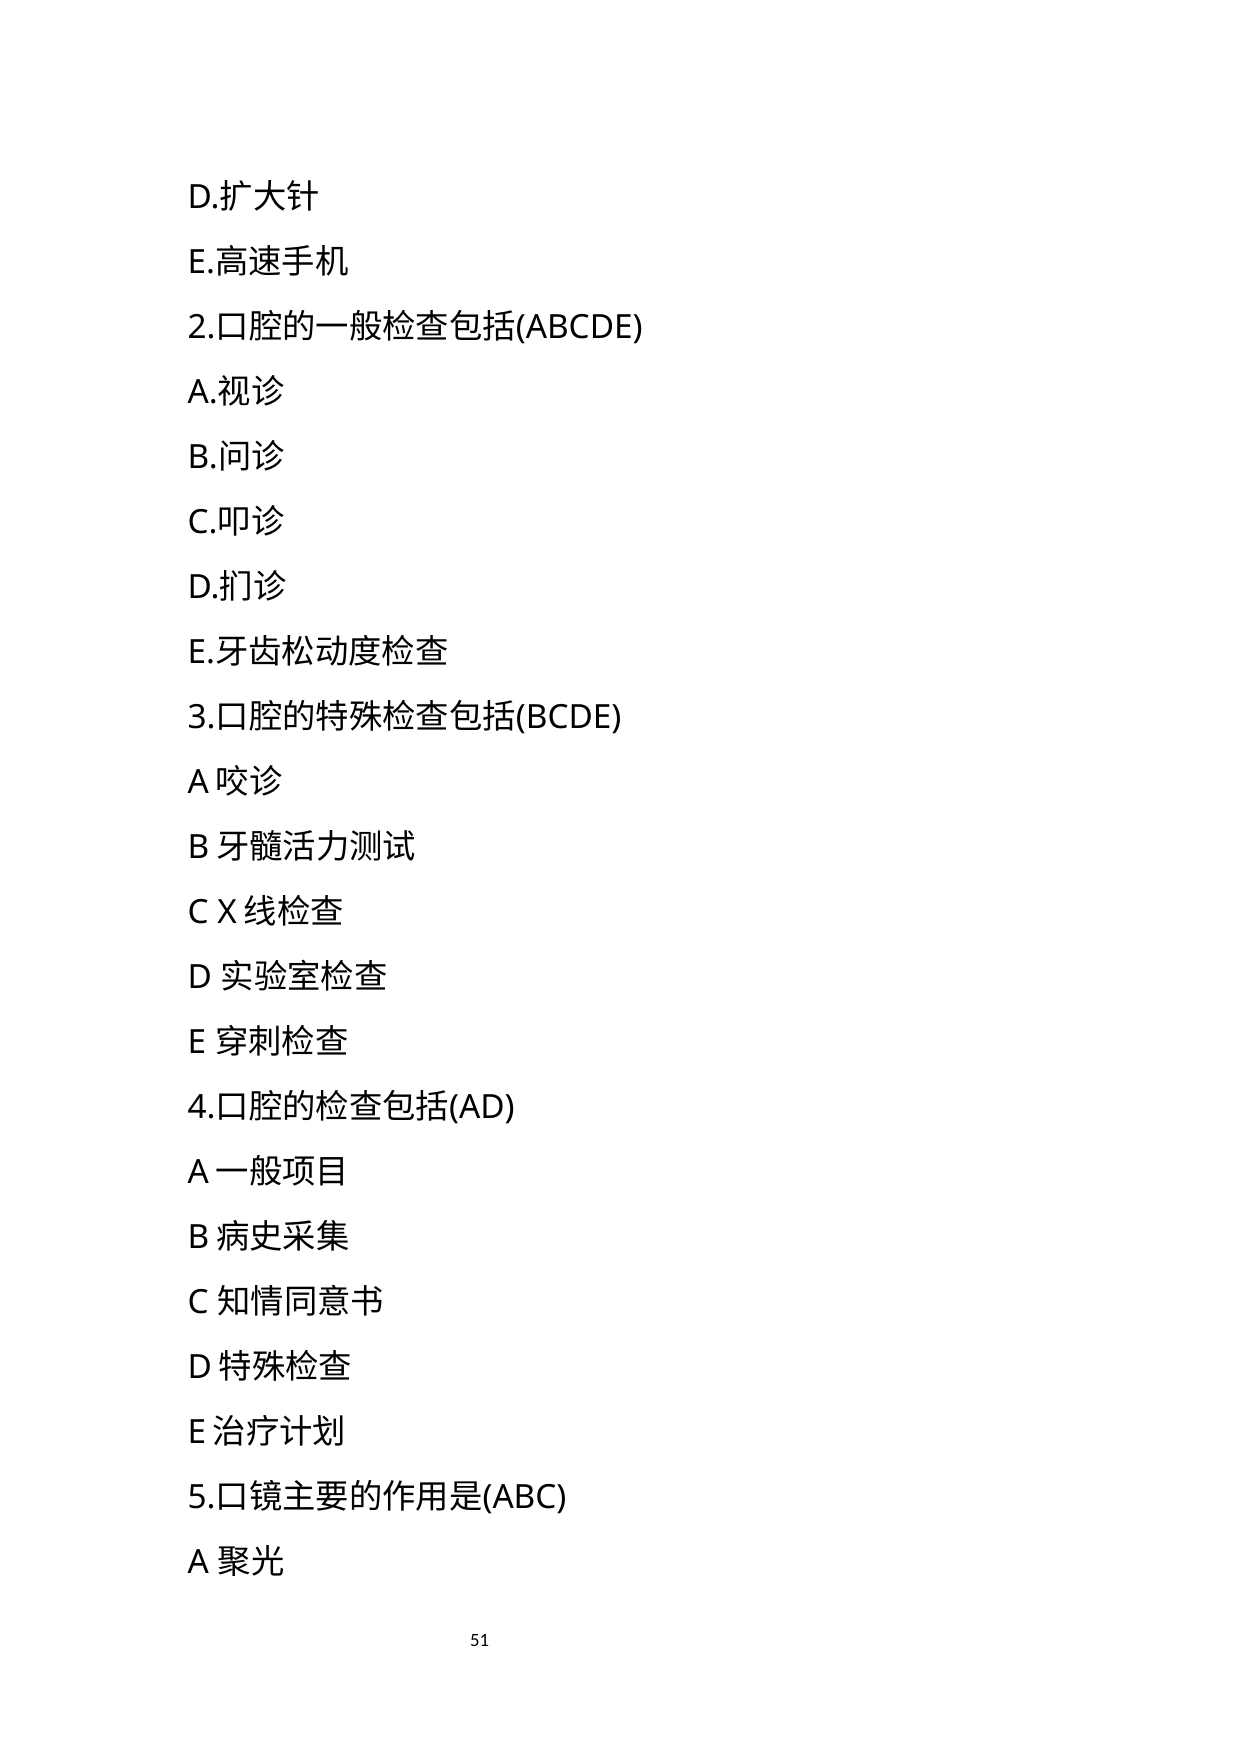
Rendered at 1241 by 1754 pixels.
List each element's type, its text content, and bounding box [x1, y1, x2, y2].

text E 穿刺检查 [187, 1007, 1053, 1072]
text A咬诊 [187, 747, 1053, 812]
text A一般项目 [187, 1137, 1053, 1202]
text E治疗计划 [187, 1397, 1053, 1462]
text 2.口腔的一般检查包括(ABCDE) [187, 292, 1053, 357]
text B病史采集 [187, 1202, 1053, 1267]
text E.牙齿松动度检查 [187, 617, 1053, 682]
text 5.口镜主要的作用是(ABC) [187, 1462, 1053, 1527]
text D特殊检查 [187, 1332, 1053, 1397]
text D.扪诊 [187, 552, 1053, 617]
text B牙髓活力测试 [187, 812, 1053, 877]
text D.扩大针 [187, 162, 1053, 227]
text E.高速手机 [187, 227, 1053, 292]
text B.问诊 [187, 422, 1053, 487]
text 4.口腔的检查包括(AD) [187, 1072, 1053, 1137]
text 3.口腔的特殊检查包括(BCDE) [187, 682, 1053, 747]
text A 聚光 [187, 1527, 1053, 1592]
text A.视诊 [187, 357, 1053, 422]
text C.叩诊 [187, 487, 1053, 552]
text C 知情同意书 [187, 1267, 1053, 1332]
text D 实验室检查 [187, 942, 1053, 1007]
text C X线检查 [187, 877, 1053, 942]
